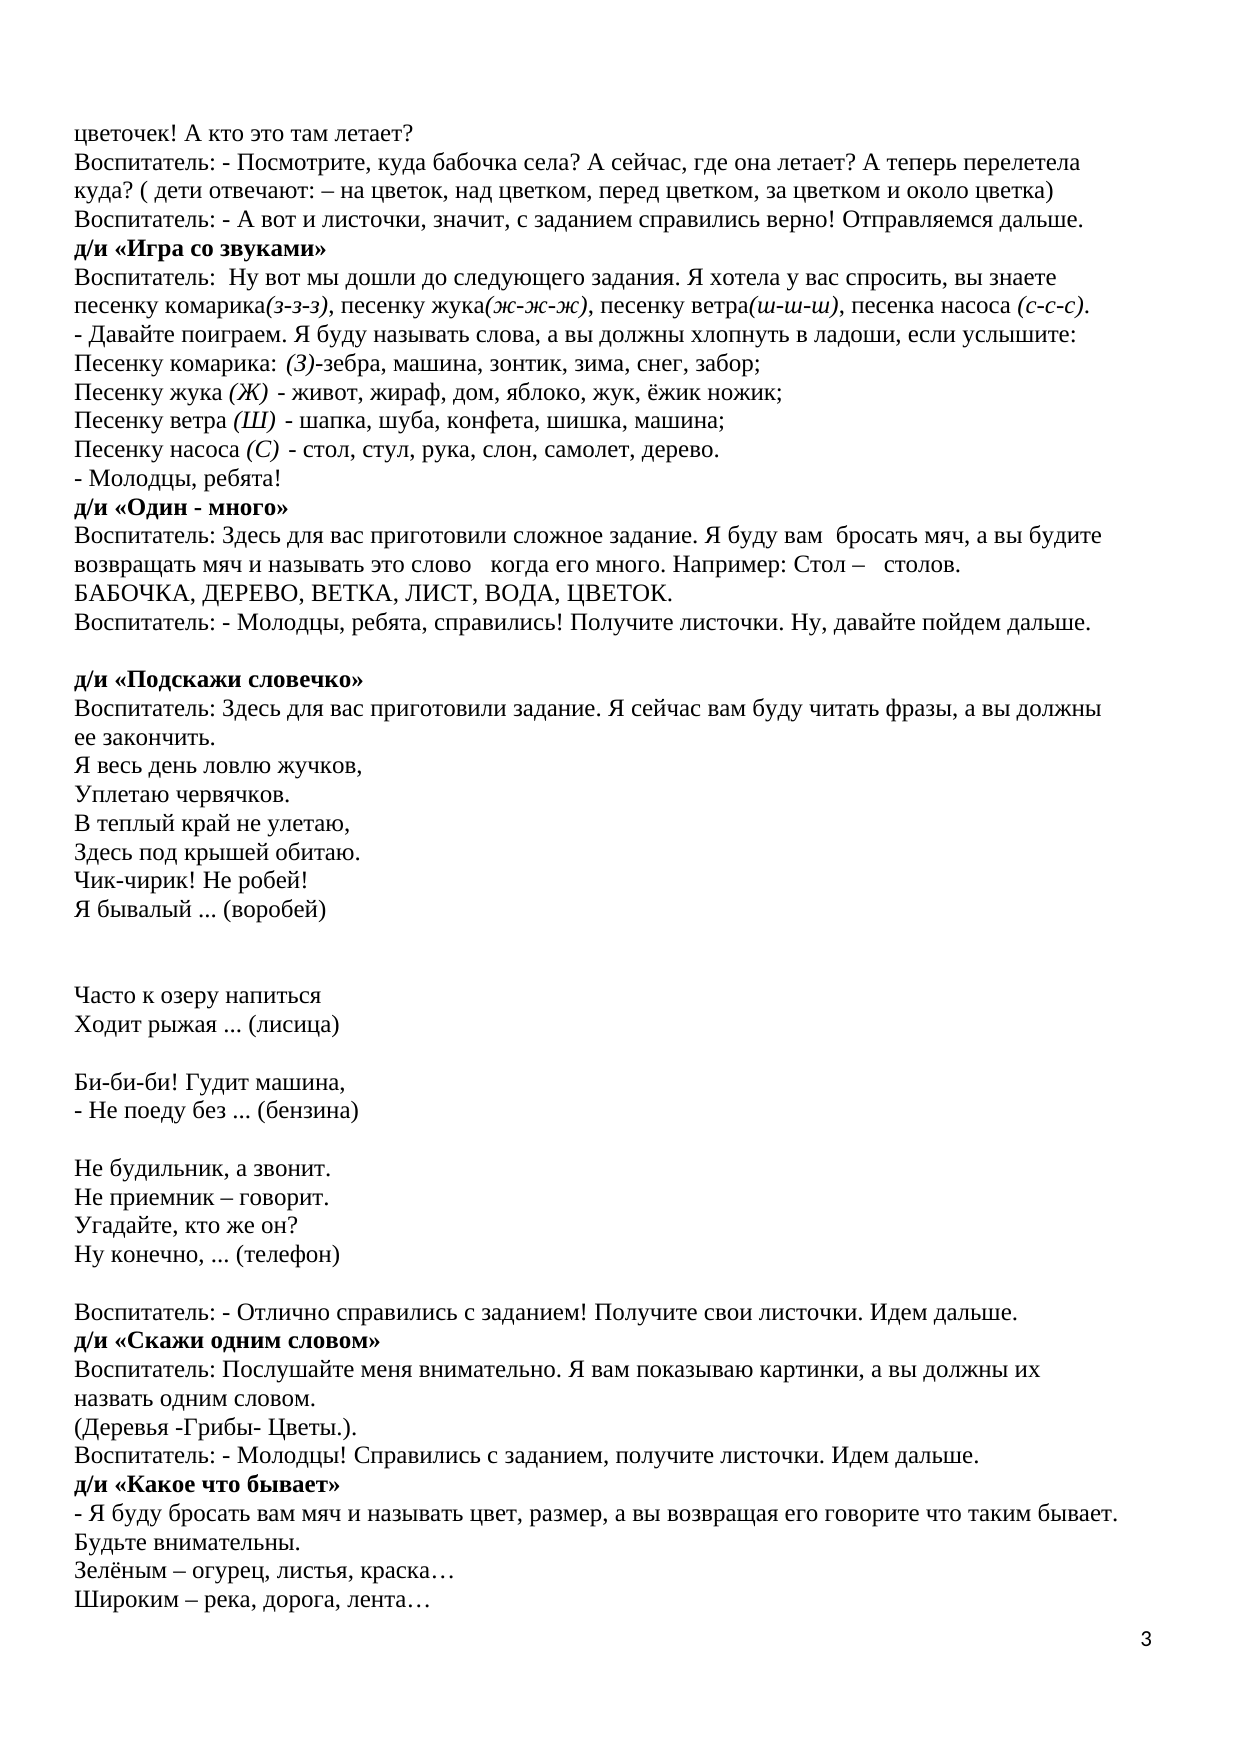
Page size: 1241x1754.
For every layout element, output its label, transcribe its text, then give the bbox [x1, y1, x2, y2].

text д/и «Один - много» Воспитатель: Здесь для вас приготовили сложное задание. Я буду вам бросать мяч, а вы будите возвращать мяч и называть это слово когда его много. Например: Стол – столов. БАБОЧКА, ДЕРЕВО, ВЕТКА, ЛИСТ, ВОДА, ЦВЕТОК. Воспитатель: - Молодцы, ребята, справились! Получите листочки. Ну, давайте пойдем дальше. [74, 492, 1122, 636]
text Часто к озеру напиться Ходит рыжая ... (лисица) [74, 952, 1122, 1038]
text - Молодцы, ребята! [74, 463, 1122, 492]
text Широким – река, дорога, лента… [74, 1584, 1122, 1613]
text Песенку комарика: (З)-зебра, машина, зонтик, зима, снег, забор; [74, 348, 1122, 377]
text Воспитатель: - Отлично справились с заданием! Получите свои листочки. Идем дальше. д/и «Скажи одним словом» Воспитатель: Послушайте меня внимательно. Я вам показываю картинки, а вы должны их назвать одним словом. [74, 1268, 1122, 1412]
text Не будильник, а звонит. Не приемник – говорит. Угадайте, кто же он? Ну конечно, ... (телефон) [74, 1124, 1122, 1268]
text - Я буду бросать вам мяч и называть цвет, размер, а вы возвращая его говорите что таким бывает. Будьте внимательны. [74, 1498, 1122, 1556]
text Песенку ветра (Ш) - шапка, шуба, конфета, шишка, машина; [74, 406, 1122, 434]
text д/и «Подскажи словечко» Воспитатель: Здесь для вас приготовили задание. Я сейчас вам буду читать фразы, а вы должны ее закончить. Я весь день ловлю жучков, Уплетаю червячков. В теплый край не улетаю, Здесь под крышей обитаю. Чик-чирик! Не робей! Я бывалый ... (воробей) [74, 664, 1122, 923]
text д/и «Какое что бывает» [74, 1469, 1122, 1498]
text д/и «Игра со звуками» [74, 233, 1122, 262]
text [74, 118, 1122, 233]
text Воспитатель: Ну вот мы дошли до следующего задания. Я хотела у вас спросить, вы знаете песенку комарика(з-з-з), песенку жука(ж-ж-ж), песенку ветра(ш-ш-ш), песенка насоса (с-с-с). [74, 262, 1122, 319]
text Песенку насоса (С) - стол, стул, рука, слон, самолет, дерево. [74, 434, 1122, 463]
text Би-би-би! Гудит машина, - Не поеду без ... (бензина) [74, 1038, 1122, 1124]
text (Деревья -Грибы- Цветы.). Воспитатель: - Молодцы! Справились с заданием, получите листочки. Идем дальше. [74, 1412, 1122, 1469]
text - Давайте поиграем. Я буду называть слова, а вы должны хлопнуть в ладоши, если услышите: [74, 319, 1122, 348]
text Зелёным – огурец, листья, краска… [74, 1556, 1122, 1584]
text Песенку жука (Ж) - живот, жираф, дом, яблоко, жук, ёжик ножик; [74, 377, 1122, 406]
